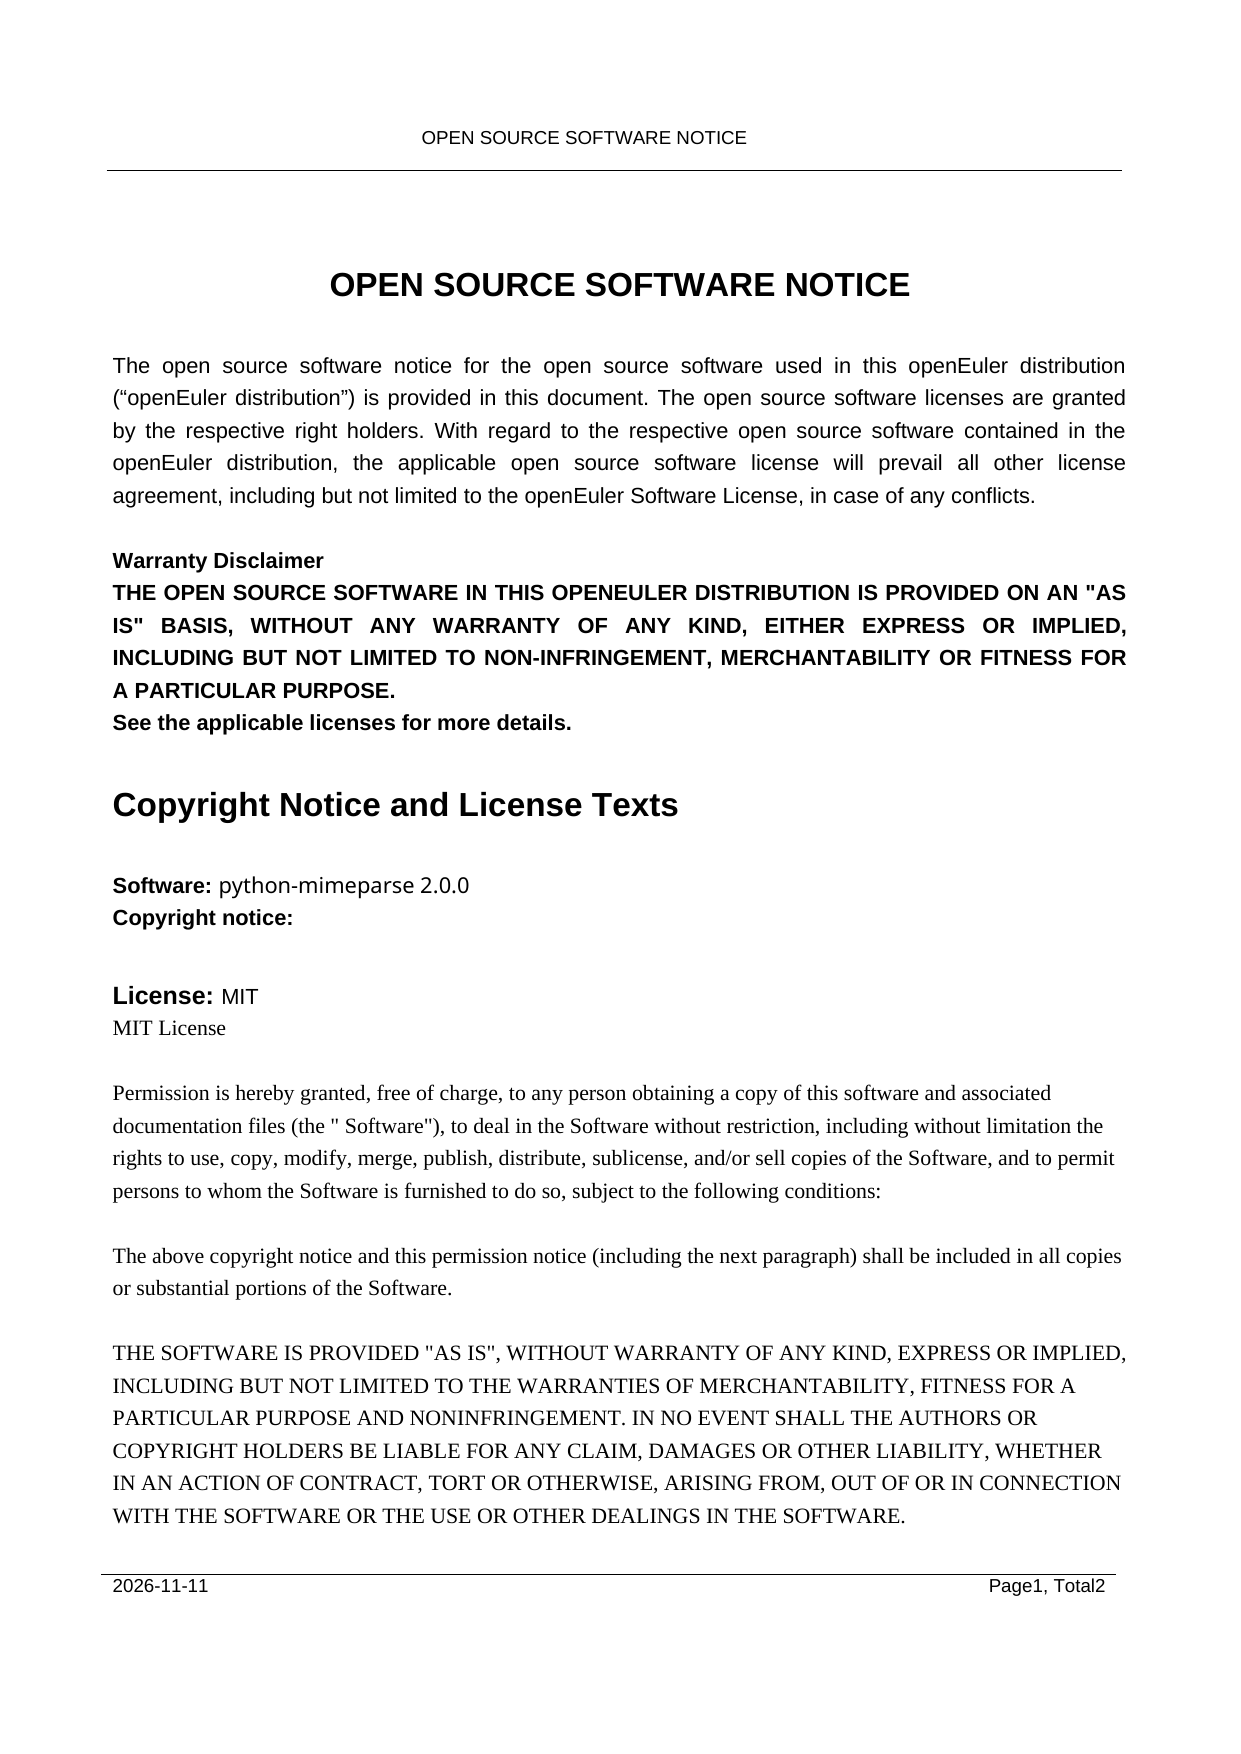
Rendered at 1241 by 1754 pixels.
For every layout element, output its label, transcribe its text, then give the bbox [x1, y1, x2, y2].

text Copyright notice: [112, 901, 1128, 934]
text OPEN SOURCE SOFTWARE NOTICE [112, 251, 1128, 316]
text THE OPEN SOURCE SOFTWARE IN THIS OPENEULER DISTRIBUTION IS PROVIDED ON AN "AS IS" BASIS, WITHOUT ANY WARRANTY OF ANY KIND, EITHER EXPRESS OR IMPLIED, INCLUDING BUT NOT LIMITED TO NON-INFRINGEMENT, MERCHANTABILITY OR FITNESS FOR A PARTICULAR PURPOSE. See the applicable licenses for more details. [112, 576, 1128, 739]
text Copyright Notice and License Texts [112, 771, 1128, 836]
text Warranty Disclaimer [112, 544, 1128, 576]
title Software: python-mimeparse 2.0.0 [112, 869, 1128, 901]
text License: MIT [112, 979, 1128, 1012]
text The open source software notice for the open source software used in this openEuler distribution (“openEuler distribution”) is provided in this document. The open source software licenses are granted by the respective right holders. With regard to the respective open source software contained in the openEuler distribution, the applicable open source software license will prevail all other license agreement, including but not limited to the openEuler Software License, in case of any conflicts. [112, 349, 1128, 511]
text MIT License Permission is hereby granted, free of charge, to any person obtaining a copy of this software and associated documentation files (the " Software"), to deal in the Software without restriction, including without limitation the rights to use, copy, modify, merge, publish, distribute, sublicense, and/or sell copies of the Software, and to permit persons to whom the Software is furnished to do so, subject to the following conditions: The above copyright notice and this permission notice (including the next paragraph) shall be included in all copies or substantial portions of the Software. THE SOFTWARE IS PROVIDED "AS IS", WITHOUT WARRANTY OF ANY KIND, EXPRESS OR IMPLIED, INCLUDING BUT NOT LIMITED TO THE WARRANTIES OF MERCHANTABILITY, FITNESS FOR A PARTICULAR PURPOSE AND NONINFRINGEMENT. IN NO EVENT SHALL THE AUTHORS OR COPYRIGHT HOLDERS BE LIABLE FOR ANY CLAIM, DAMAGES OR OTHER LIABILITY, WHETHER IN AN ACTION OF CONTRACT, TORT OR OTHERWISE, ARISING FROM, OUT OF OR IN CONNECTION WITH THE SOFTWARE OR THE USE OR OTHER DEALINGS IN THE SOFTWARE. [112, 1012, 1128, 1564]
